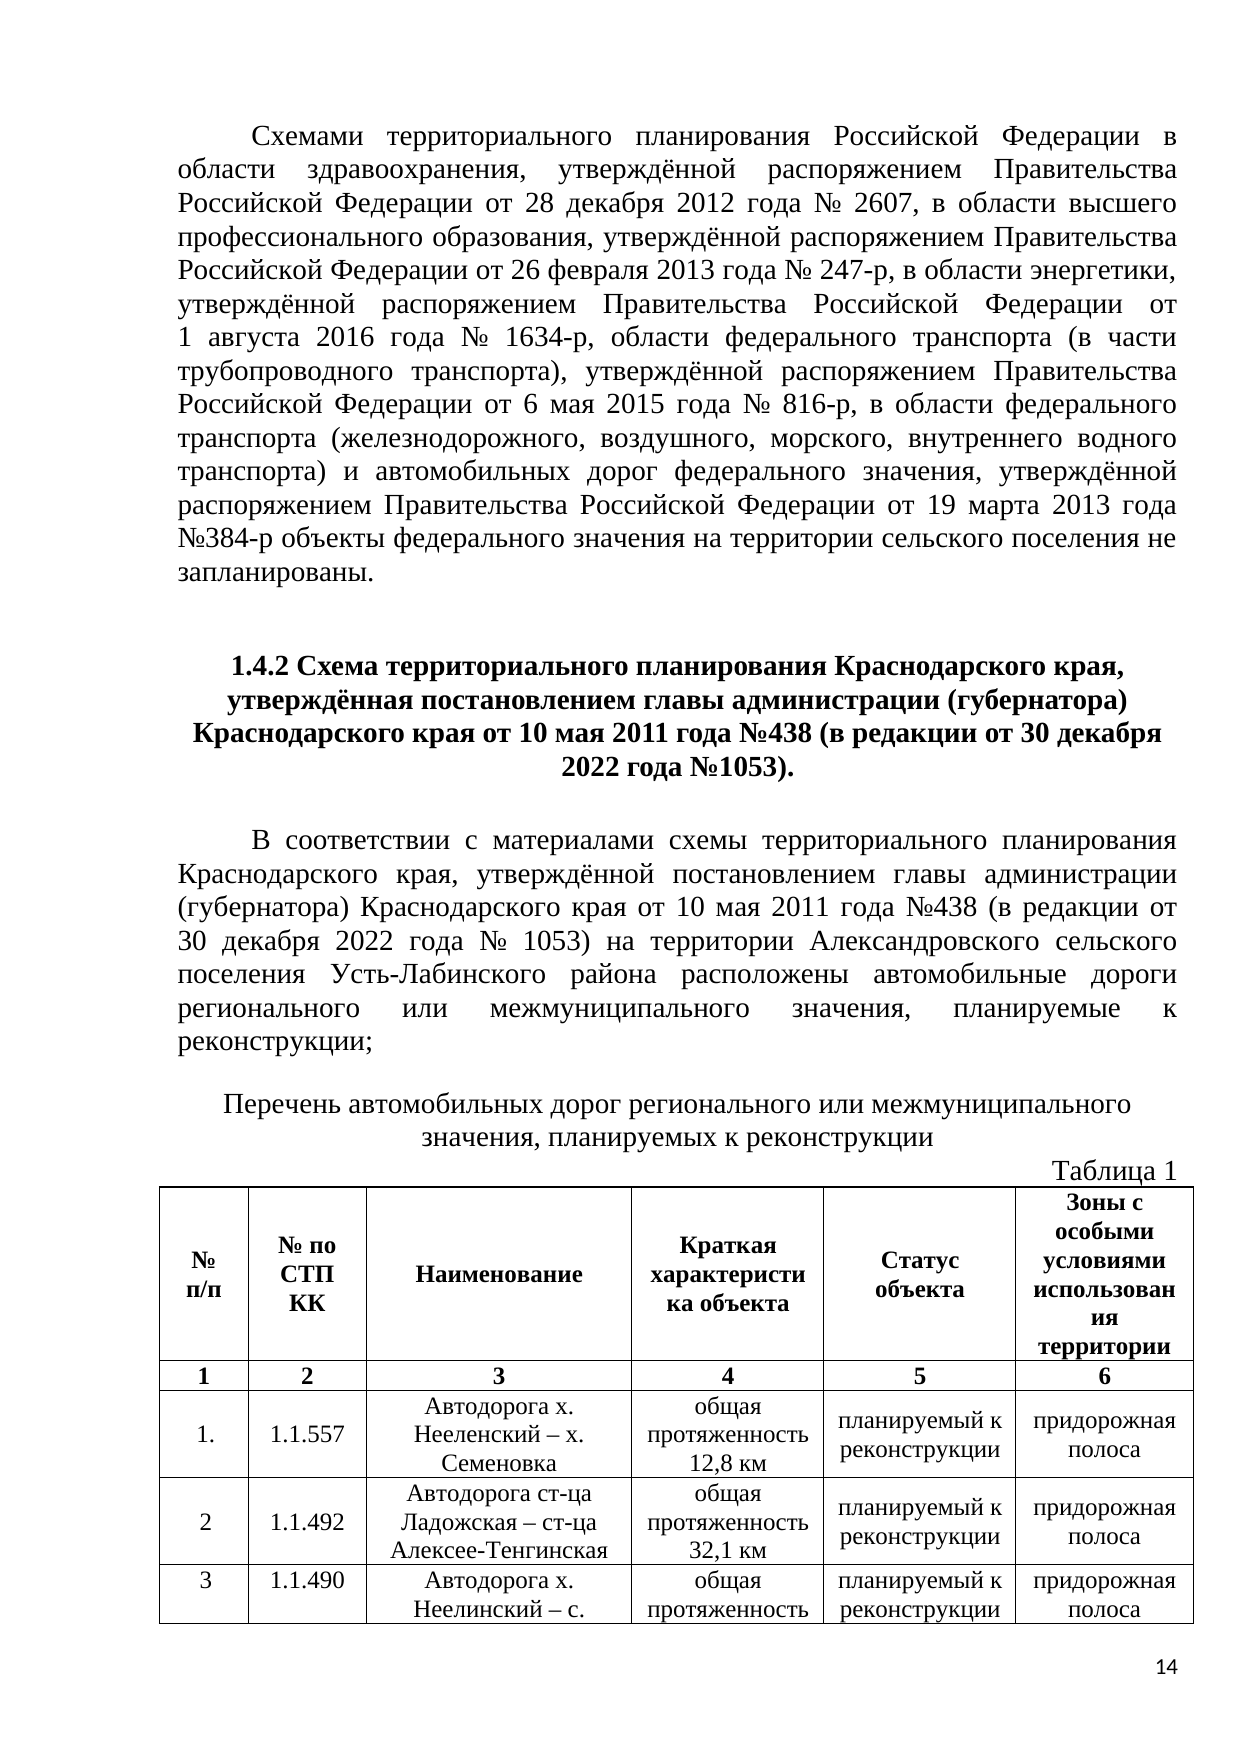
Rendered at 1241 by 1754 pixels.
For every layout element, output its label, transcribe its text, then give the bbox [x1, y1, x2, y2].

table_cell Автодорога х. Нееленский – х. Семеновка [367, 1391, 631, 1477]
table_cell придорожная полоса [1016, 1565, 1193, 1623]
table_header № по СТП КК [249, 1188, 366, 1360]
table_cell 5 [824, 1361, 1015, 1390]
table_cell придорожная полоса [1016, 1391, 1193, 1477]
table_cell 6 [1016, 1361, 1193, 1390]
table_cell общая протяженность 12,8 км [632, 1391, 823, 1477]
table_cell 1.1.490 [249, 1565, 366, 1623]
text Схемами территориального планирования Российской Федерации в области здравоохранения, утверждённой распоряжением Правительства Российской Федерации от 28 декабря 2012 года № 2607, в области высшего профессионального образования, утверждённой распоряжением Правительства Российской Федерации от 26 февраля 2013 года № 247-р, в области энергетики, утверждённой распоряжением Правительства Российской Федерации от 1 августа 2016 года № 1634-р, области федерального транспорта (в части трубопроводного транспорта), утверждённой распоряжением Правительства Российской Федерации от 6 мая 2015 года № 816-р, в области федерального транспорта (железнодорожного, воздушного, морского, внутреннего водного транспорта) и автомобильных дорог федерального значения, утверждённой распоряжением Правительства Российской Федерации от 19 марта 2013 года №384-р объекты федерального значения на территории сельского поселения не запланированы. [177, 118, 1178, 588]
table_header Краткая характеристика объекта [632, 1188, 823, 1360]
table_header Зоны с особыми условиями использования территории [1016, 1188, 1193, 1360]
table_cell придорожная полоса [1016, 1478, 1193, 1564]
table_header Наименование [367, 1188, 631, 1360]
table_cell 4 [632, 1361, 823, 1390]
table_cell общая протяженность 32,1 км [632, 1478, 823, 1564]
table_cell 1.1.492 [249, 1478, 366, 1564]
table_cell 1.1.557 [249, 1391, 366, 1477]
text Перечень автомобильных дорог регионального или межмуниципального значения, планируемых к реконструкции [177, 1086, 1178, 1153]
subtitle 1.4.2 Схема территориального планирования Краснодарского края, утверждённая постановлением главы администрации (губернатора) Краснодарского края от 10 мая 2011 года №438 (в редакции от 30 декабря 2022 года №1053). [177, 648, 1178, 782]
table_cell планируемый к реконструкции [824, 1391, 1015, 1477]
table_cell 3 [160, 1565, 248, 1623]
table_cell 2 [160, 1478, 248, 1564]
table_cell 3 [367, 1361, 631, 1390]
table_cell Автодорога ст-ца Ладожская – ст-ца Алексее-Тенгинская [367, 1478, 631, 1564]
table_header № п/п [160, 1188, 248, 1360]
table_cell 1. [160, 1391, 248, 1477]
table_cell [367, 1565, 631, 1623]
table_cell 1 [160, 1361, 248, 1390]
table_cell общая протяженность 24,5 км [632, 1565, 823, 1623]
text В соответствии с материалами схемы территориального планирования Краснодарского края, утверждённой постановлением главы администрации (губернатора) Краснодарского края от 10 мая 2011 года №438 (в редакции от 30 декабря 2022 года № 1053) на территории Александровского сельского поселения Усть-Лабинского района расположены автомобильные дороги регионального или межмуниципального значения, планируемые к реконструкции; [177, 822, 1178, 1057]
table_cell планируемый к реконструкции [824, 1478, 1015, 1564]
table_header Статус объекта [824, 1188, 1015, 1360]
table_cell 2 [249, 1361, 366, 1390]
table_cell планируемый к реконструкции [824, 1565, 1015, 1623]
text Таблица 1 [177, 1153, 1178, 1186]
